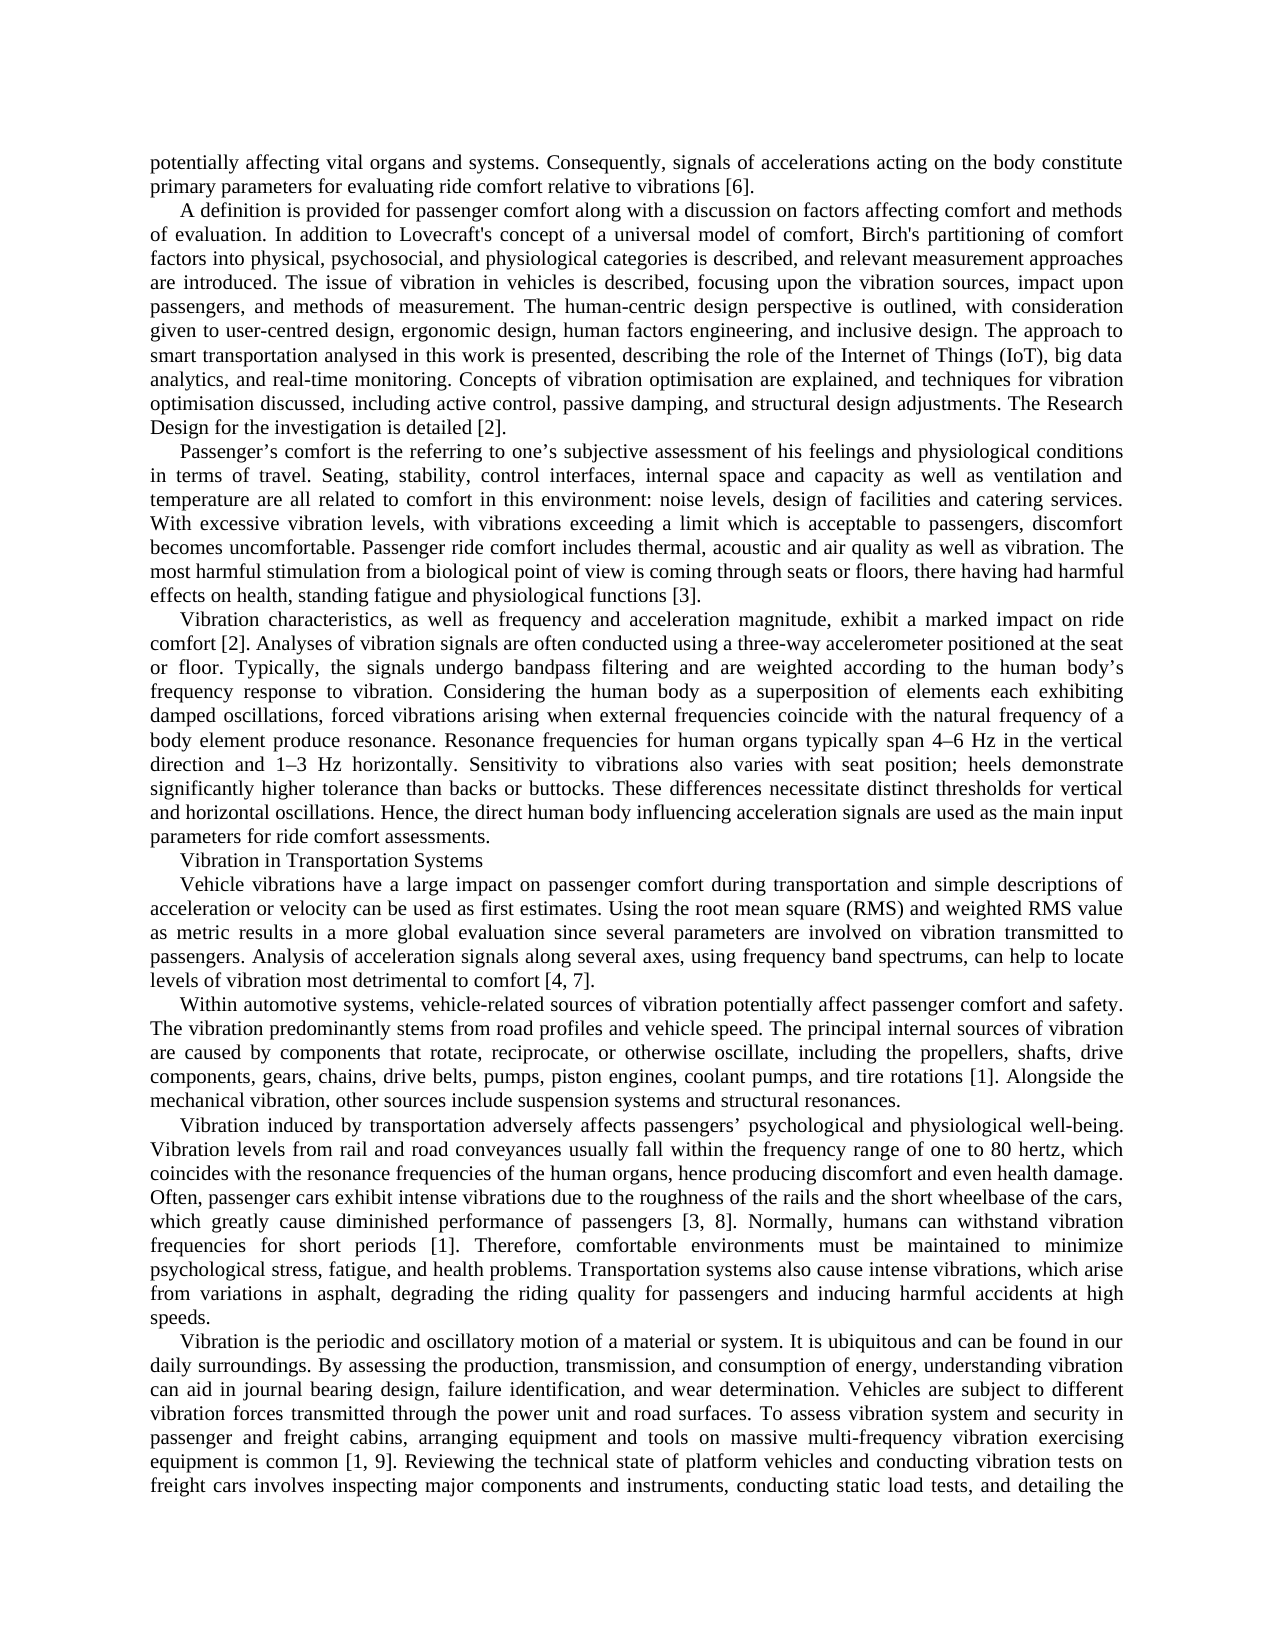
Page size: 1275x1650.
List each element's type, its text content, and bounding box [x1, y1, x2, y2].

list Vehicle vibrations have a large impact on passenger comfort during transportation and simple descriptions of acceleration or velocity can be used as first estimates. Using the root mean square (RMS) and weighted RMS value as metric results in a more global evaluation since several parameters are involved on vibration transmitted to passengers. Analysis of acceleration signals along several axes, using frequency band spectrums, can help to locate levels of vibration most detrimental to comfort [4, 7]. [150, 872, 1125, 992]
list A definition is provided for passenger comfort along with a discussion on factors affecting comfort and methods of evaluation. In addition to Lovecraft's concept of a universal model of comfort, Birch's partitioning of comfort factors into physical, psychosocial, and physiological categories is described, and relevant measurement approaches are introduced. The issue of vibration in vehicles is described, focusing upon the vibration sources, impact upon passengers, and methods of measurement. The human-centric design perspective is outlined, with consideration given to user-centred design, ergonomic design, human factors engineering, and inclusive design. The approach to smart transportation analysed in this work is presented, describing the role of the Internet of Things (IoT), big data analytics, and real-time monitoring. Concepts of vibration optimisation are explained, and techniques for vibration optimisation discussed, including active control, passive damping, and structural design adjustments. The Research Design for the investigation is detailed [2]. [150, 198, 1125, 439]
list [150, 1329, 1125, 1497]
list Passenger’s comfort is the referring to one’s subjective assessment of his feelings and physiological conditions in terms of travel. Seating, stability, control interfaces, internal space and capacity as well as ventilation and temperature are all related to comfort in this environment: noise levels, design of facilities and catering services. With excessive vibration levels, with vibrations exceeding a limit which is acceptable to passengers, discomfort becomes uncomfortable. Passenger ride comfort includes thermal, acoustic and air quality as well as vibration. The most harmful stimulation from a biological point of view is coming through seats or floors, there having had harmful effects on health, standing fatigue and physiological functions [3]. [150, 439, 1125, 607]
list Vibration characteristics, as well as frequency and acceleration magnitude, exhibit a marked impact on ride comfort [2]. Analyses of vibration signals are often conducted using a three-way accelerometer positioned at the seat or floor. Typically, the signals undergo bandpass filtering and are weighted according to the human body’s frequency response to vibration. Considering the human body as a superposition of elements each exhibiting damped oscillations, forced vibrations arising when external frequencies coincide with the natural frequency of a body element produce resonance. Resonance frequencies for human organs typically span 4–6 Hz in the vertical direction and 1–3 Hz horizontally. Sensitivity to vibrations also varies with seat position; heels demonstrate significantly higher tolerance than backs or buttocks. These differences necessitate distinct thresholds for vertical and horizontal oscillations. Hence, the direct human body influencing acceleration signals are used as the main input parameters for ride comfort assessments. [150, 607, 1125, 848]
list Vibration in Transportation Systems [150, 848, 1125, 872]
list Vibration induced by transportation adversely affects passengers’ psychological and physiological well-being. Vibration levels from rail and road conveyances usually fall within the frequency range of one to 80 hertz, which coincides with the resonance frequencies of the human organs, hence producing discomfort and even health damage. Often, passenger cars exhibit intense vibrations due to the roughness of the rails and the short wheelbase of the cars, which greatly cause diminished performance of passengers [3, 8]. Normally, humans can withstand vibration frequencies for short periods [1]. Therefore, comfortable environments must be maintained to minimize psychological stress, fatigue, and health problems. Transportation systems also cause intense vibrations, which arise from variations in asphalt, degrading the riding quality for passengers and inducing harmful accidents at high speeds. [150, 1112, 1125, 1329]
list Within automotive systems, vehicle-related sources of vibration potentially affect passenger comfort and safety. The vibration predominantly stems from road profiles and vehicle speed. The principal internal sources of vibration are caused by components that rotate, reciprocate, or otherwise oscillate, including the propellers, shafts, drive components, gears, chains, drive belts, pumps, piston engines, coolant pumps, and tire rotations [1]. Alongside the mechanical vibration, other sources include suspension systems and structural resonances. [150, 992, 1125, 1112]
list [150, 150, 1125, 198]
